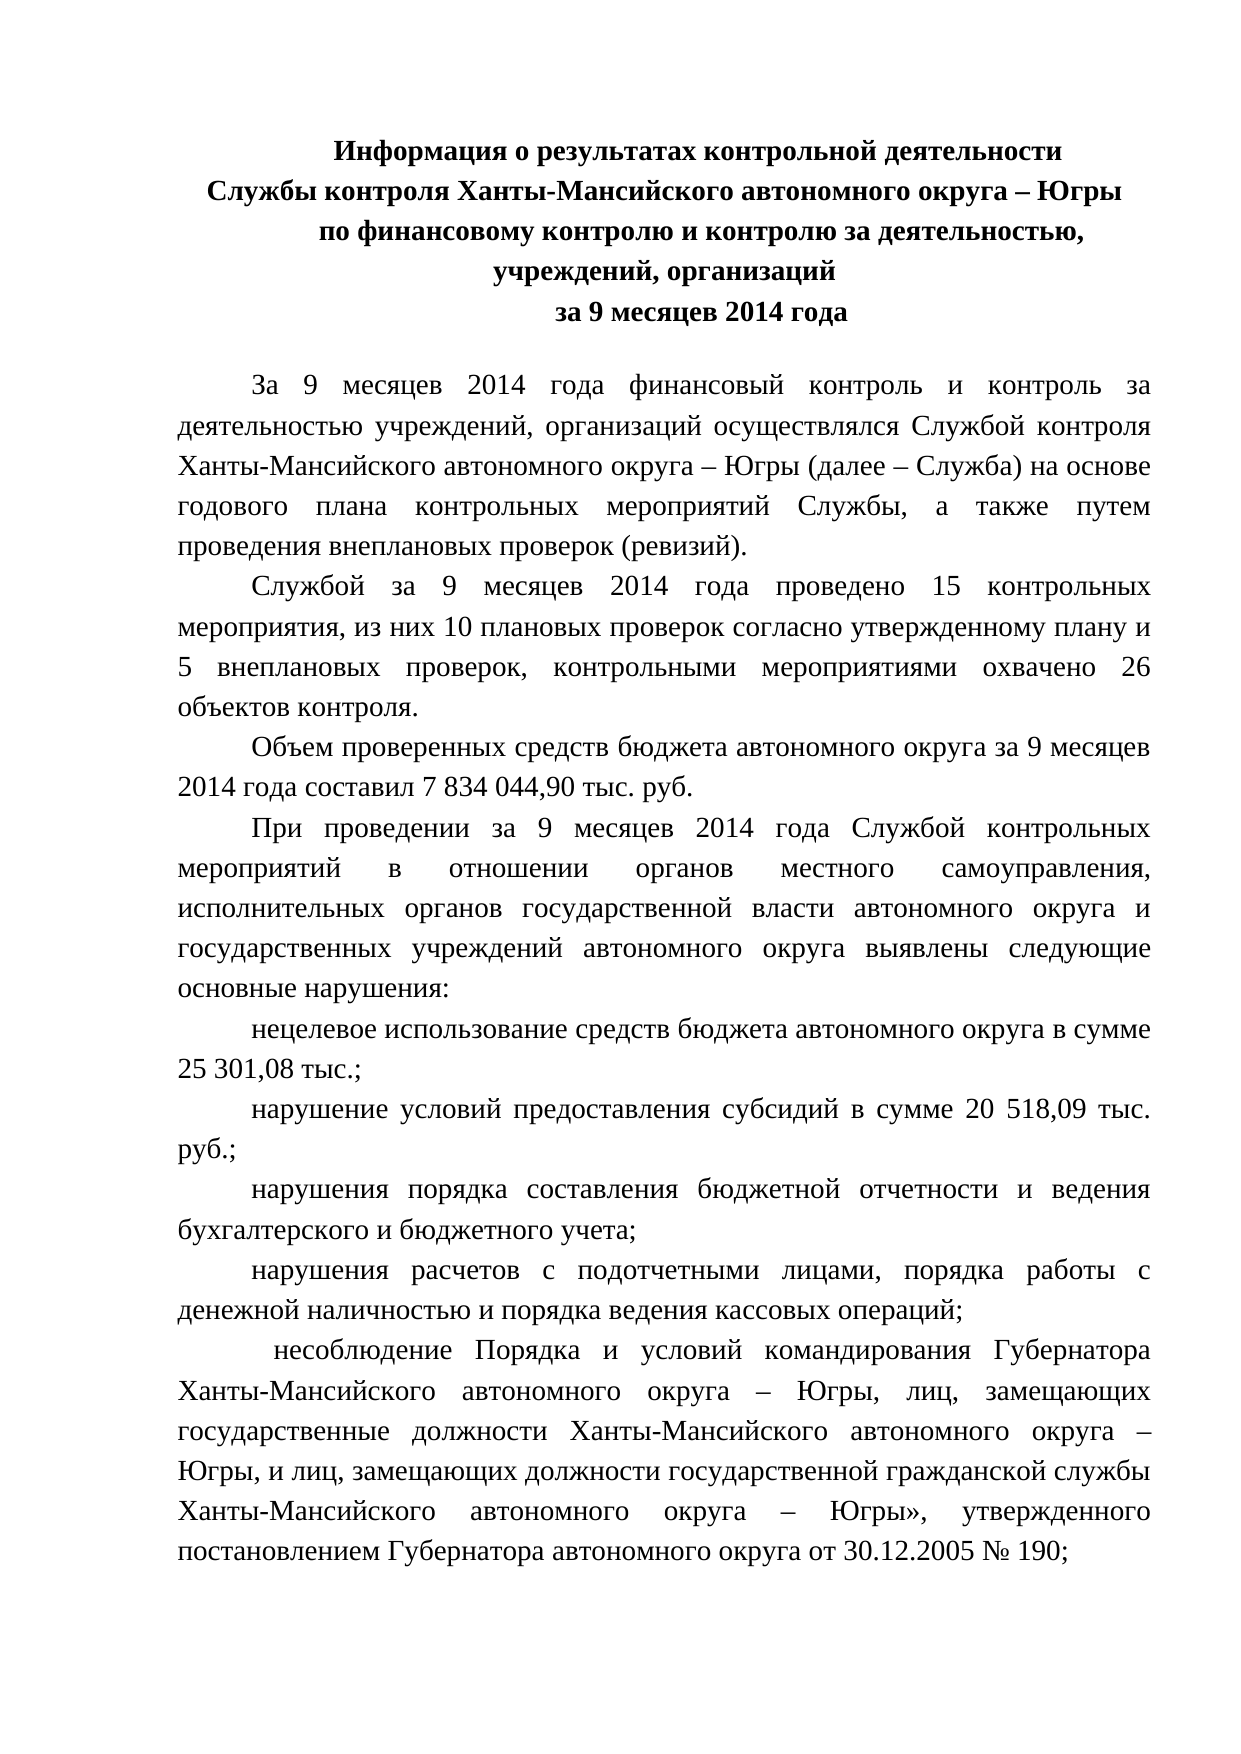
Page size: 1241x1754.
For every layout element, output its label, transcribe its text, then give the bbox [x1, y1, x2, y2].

text нецелевое использование средств бюджета автономного округа в сумме 25 301,08 тыс.; [177, 1011, 1152, 1084]
text нарушение условий предоставления субсидий в сумме 20 518,09 тыс. руб.; [177, 1091, 1152, 1165]
text по финансовому контролю и контролю за деятельностью, учреждений, организаций [177, 213, 1152, 287]
text За 9 месяцев 2014 года финансовый контроль и контроль за деятельностью учреждений, организаций осуществлялся Службой контроля Ханты-Мансийского автономного округа – Югры (далее – Служба) на основе годового плана контрольных мероприятий Службы, а также путем проведения внеплановых проверок (ревизий). [177, 367, 1152, 562]
text При проведении за 9 месяцев 2014 года Службой контрольных мероприятий в отношении органов местного самоуправления, исполнительных органов государственной власти автономного округа и государственных учреждений автономного округа выявлены следующие основные нарушения: [177, 810, 1152, 1004]
text Объем проверенных средств бюджета автономного округа за 9 месяцев 2014 года составил 7 834 044,90 тыс. руб. [177, 729, 1152, 803]
text несоблюдение Порядка и условий командирования Губернатора Ханты-Мансийского автономного округа – Югры, лиц, замещающих государственные должности Ханты-Мансийского автономного округа – Югры, и лиц, замещающих должности государственной гражданской службы Ханты-Мансийского автономного округа – Югры», утвержденного постановлением Губернатора автономного округа от 30.12.2005 № 190; [177, 1332, 1152, 1567]
text Информация о результатах контрольной деятельности Службы контроля Ханты-Мансийского автономного округа – Югры [177, 133, 1152, 207]
text Службой за 9 месяцев 2014 года проведено 15 контрольных мероприятия, из них 10 плановых проверок согласно утвержденному плану и 5 внеплановых проверок, контрольными мероприятиями охвачено 26 объектов контроля. [177, 568, 1152, 723]
text нарушения расчетов с подотчетными лицами, порядка работы с денежной наличностью и порядка ведения кассовых операций; [177, 1252, 1152, 1326]
text за 9 месяцев 2014 года [177, 294, 1152, 327]
text нарушения порядка составления бюджетной отчетности и ведения бухгалтерского и бюджетного учета; [177, 1172, 1152, 1245]
